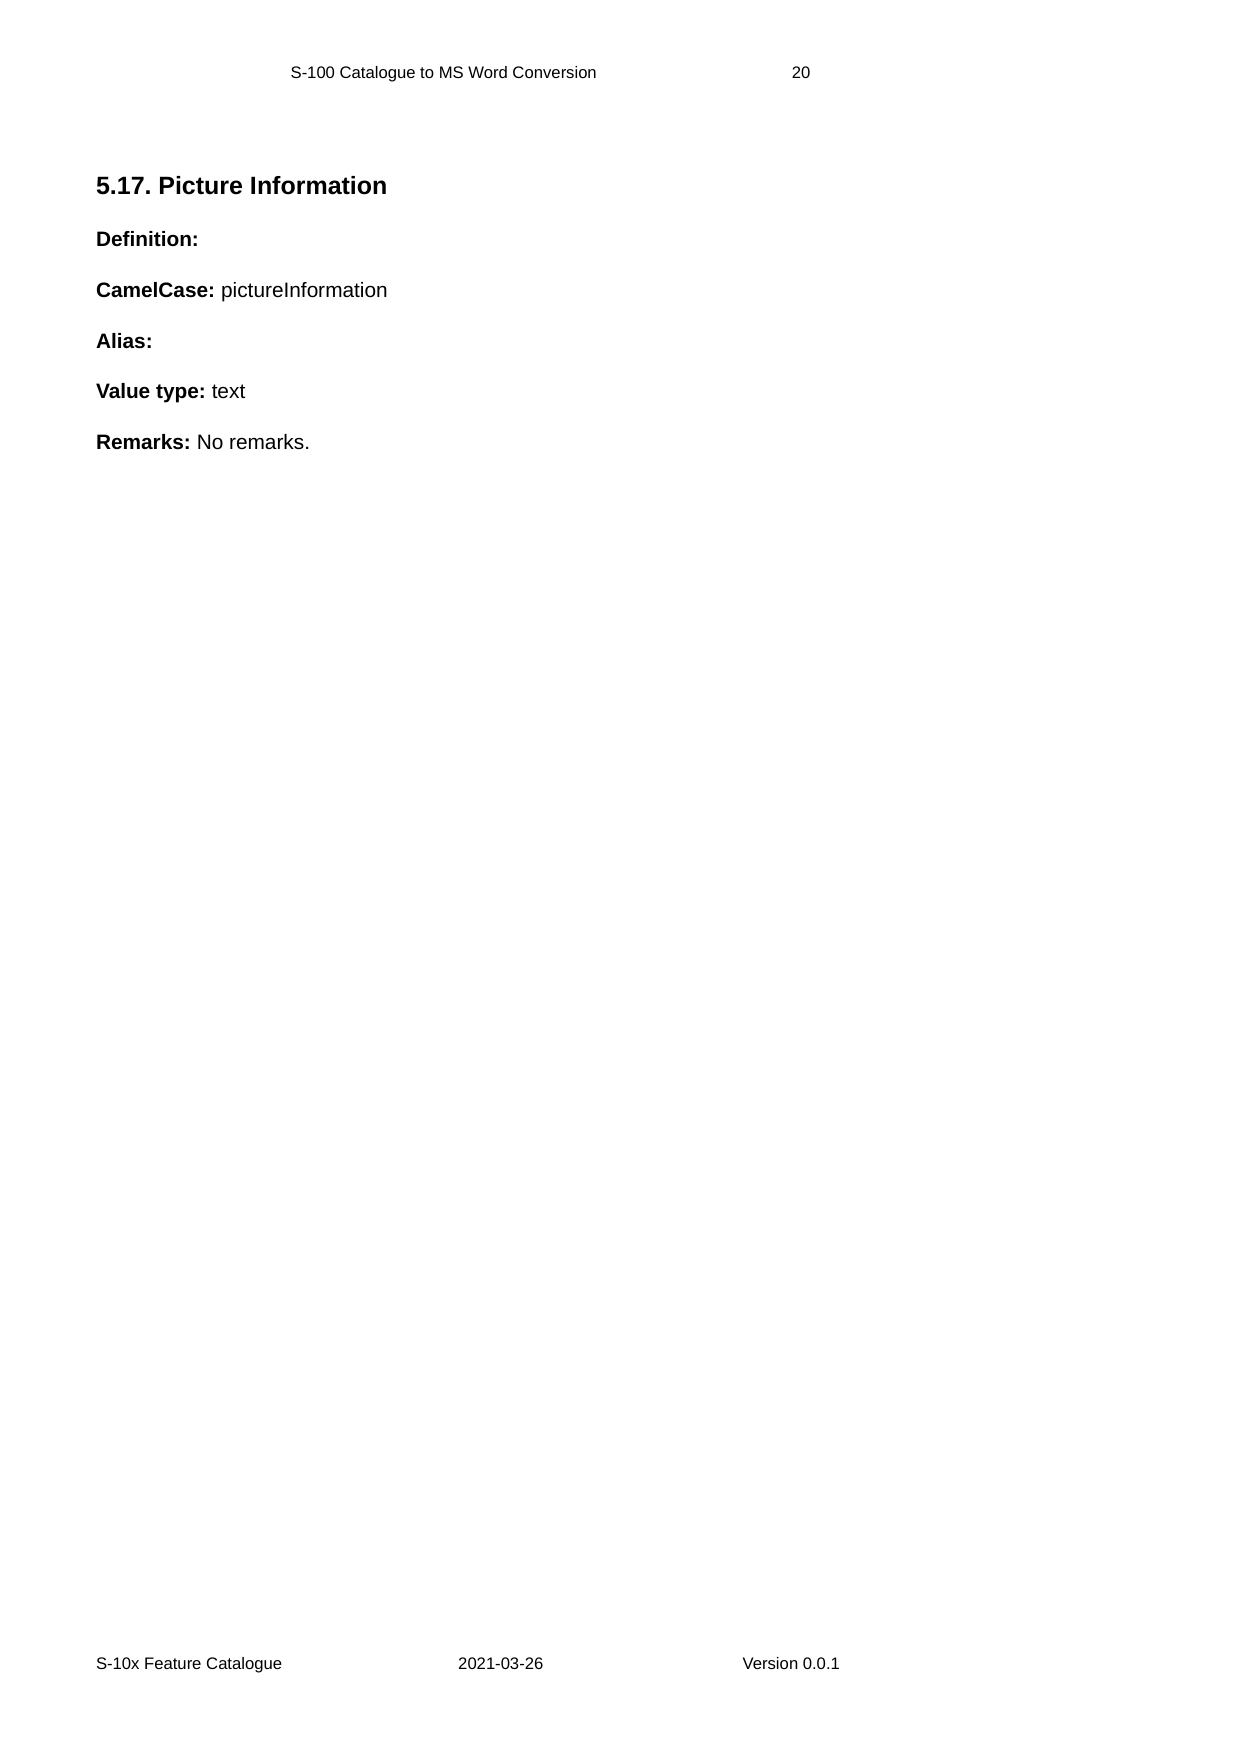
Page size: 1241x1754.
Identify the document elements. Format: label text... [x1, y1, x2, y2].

text Value type: text [96, 379, 1144, 403]
text CamelCase: pictureInformation [96, 278, 1144, 302]
text 5.17. Picture Information [96, 171, 1144, 199]
text Definition: [96, 227, 1144, 251]
text Remarks: No remarks. [96, 430, 1144, 454]
text Alias: [96, 328, 1144, 352]
